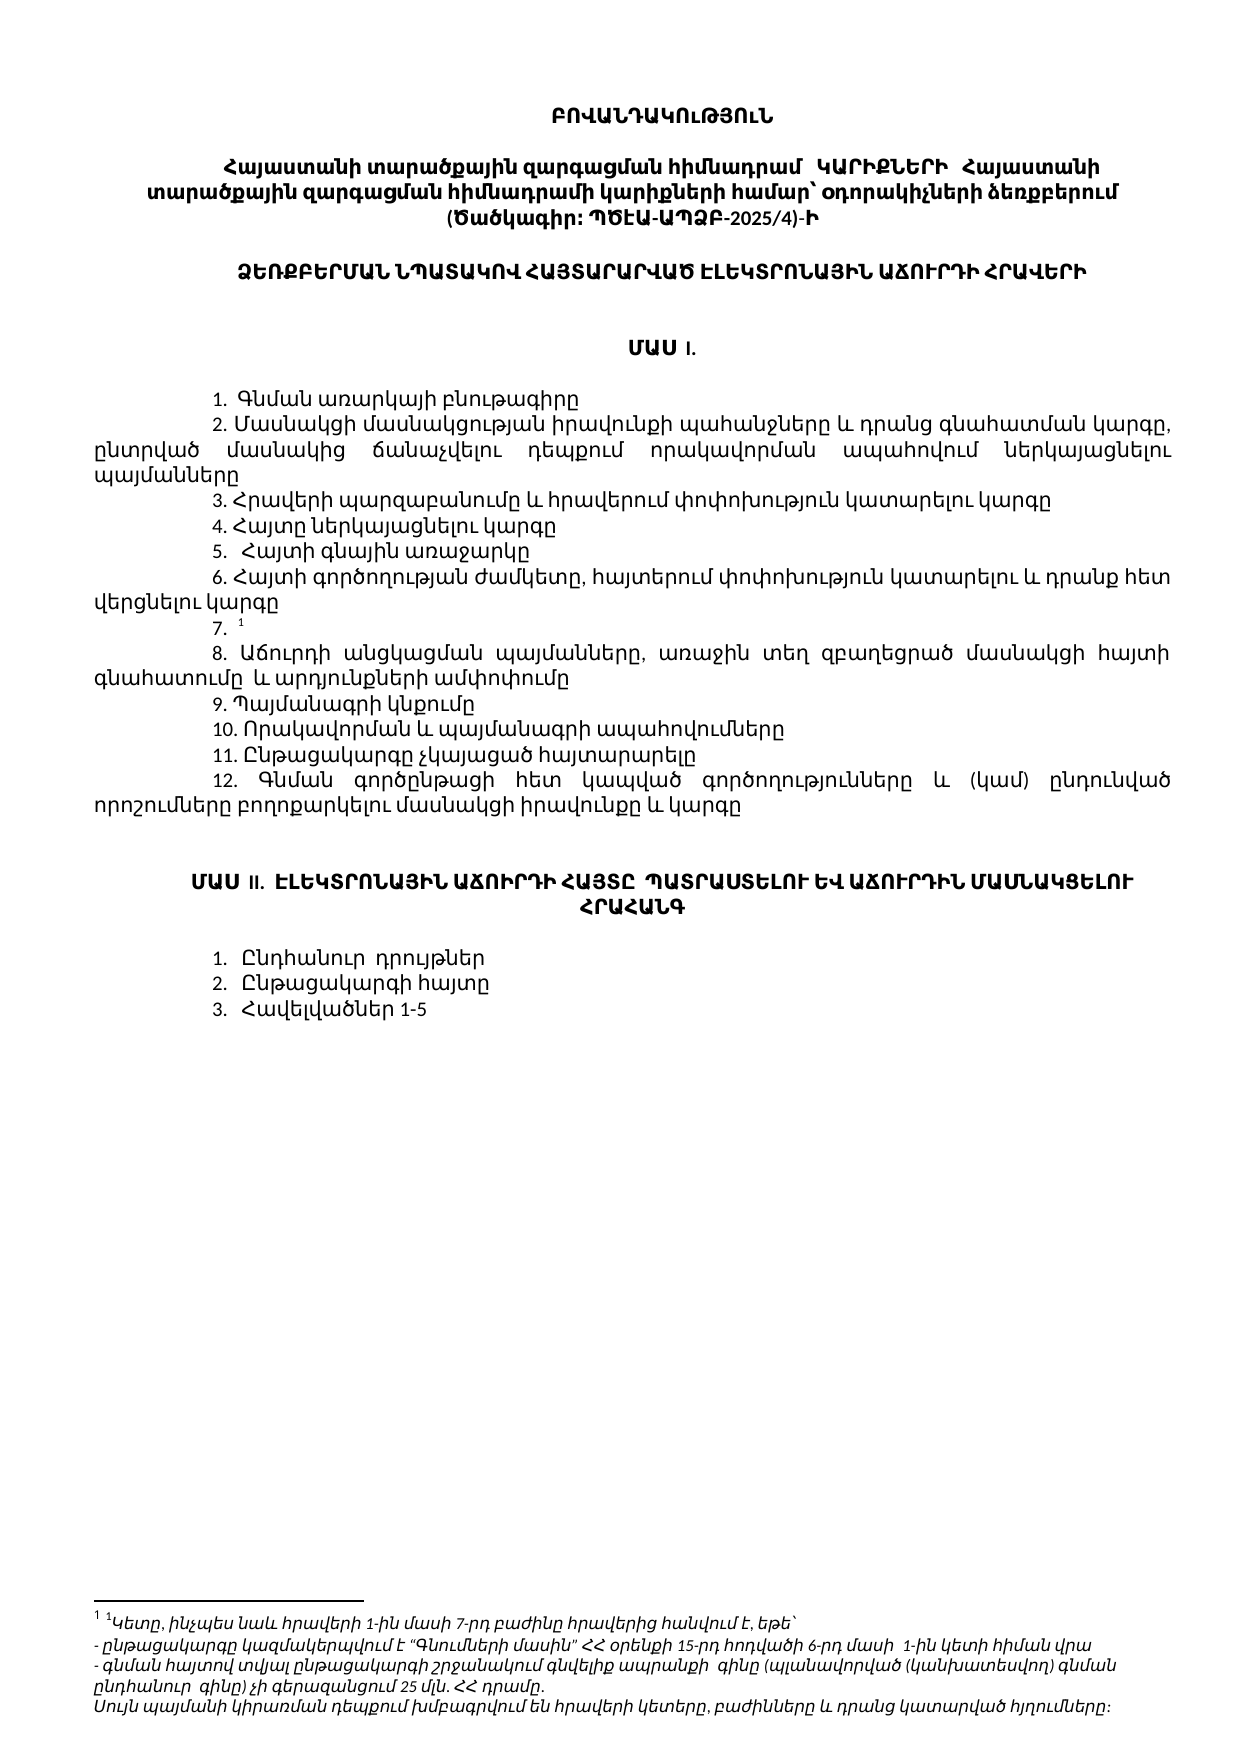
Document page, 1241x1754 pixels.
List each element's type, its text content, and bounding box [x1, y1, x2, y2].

text 8. Աճուրդի անցկացման պայմանները, առաջին տեղ զբաղեցրած մասնակցի հայտի գնահատումը և արդյունքների ամփոփումը [94, 640, 1171, 691]
text ՁԵՌՔԲԵՐՄԱՆ ՆՊԱՏԱԿՈՎ ՀԱՅՏԱՐԱՐՎԱԾ ԷԼԵԿՏՐՈՆԱՅԻՆ ԱՃՈՒՐԴԻ ՀՐԱՎԵՐԻ [94, 259, 1171, 284]
text 3. Հրավերի պարզաբանումը և հրավերում փոփոխություն կատարելու կարգը [94, 488, 1171, 513]
text 3. Հավելվածներ 1-5 [94, 996, 1171, 1021]
text 11. Ընթացակարգը չկայացած հայտարարելը [94, 742, 1171, 767]
text 4. Հայտը ներկայացնելու կարգը [94, 513, 1171, 538]
text 7. 1 [94, 615, 1171, 640]
text 2. Ընթացակարգի հայտը [94, 971, 1171, 996]
text 1. Գնման առարկայի բնութագիրը [94, 386, 1171, 411]
text 5. Հայտի գնային առաջարկը [94, 538, 1171, 564]
text Հայաստանի տարածքային զարգացման հիմնադրամ ԿԱՐԻՔՆԵՐԻ Հայաստանի տարածքային զարգացման հիմնադրամի կարիքների համար՝ օդորակիչների ձեռքբերում (Ծածկագիր։ ՊԾէԱ-ԱՊՁԲ-2025/4)-Ի [94, 154, 1171, 230]
text 1. Ընդհանուր դրույթներ [94, 945, 1171, 971]
text 12. Գնման գործընթացի հետ կապված գործողությունները և (կամ) ընդունված որոշումները բողոքարկելու մասնակցի իրավունքը և կարգը [94, 767, 1171, 818]
text 2. Մասնակցի մասնակցության իրավունքի պահանջները և դրանց գնահատման կարգը, ընտրված մասնակից ճանաչվելու դեպքում որակավորման ապահովում ներկայացնելու պայմանները [94, 411, 1171, 488]
text 10. Որակավորման և պայմանագրի ապահովումները [94, 716, 1171, 742]
text ՄԱՍ I. [94, 335, 1171, 361]
text ԲՈՎԱՆԴԱԿՈւԹՅՈւՆ [94, 103, 1171, 128]
text 9. Պայմանագրի կնքումը [94, 691, 1171, 716]
text 6. Հայտի գործողության ժամկետը, հայտերում փոփոխություն կատարելու և դրանք հետ վերցնելու կարգը [94, 564, 1171, 615]
text ՄԱՍ II. ԷԼԵԿՏՐՈՆԱՅԻՆ ԱՃՈԻՐԴԻ ՀԱՅՏԸ ՊԱՏՐԱՍՏԵԼՈՒ ԵՎ ԱՃՈՒՐԴԻՆ ՄԱՍՆԱԿՑԵԼՈՒ ՀՐԱՀԱՆԳ [94, 869, 1171, 920]
